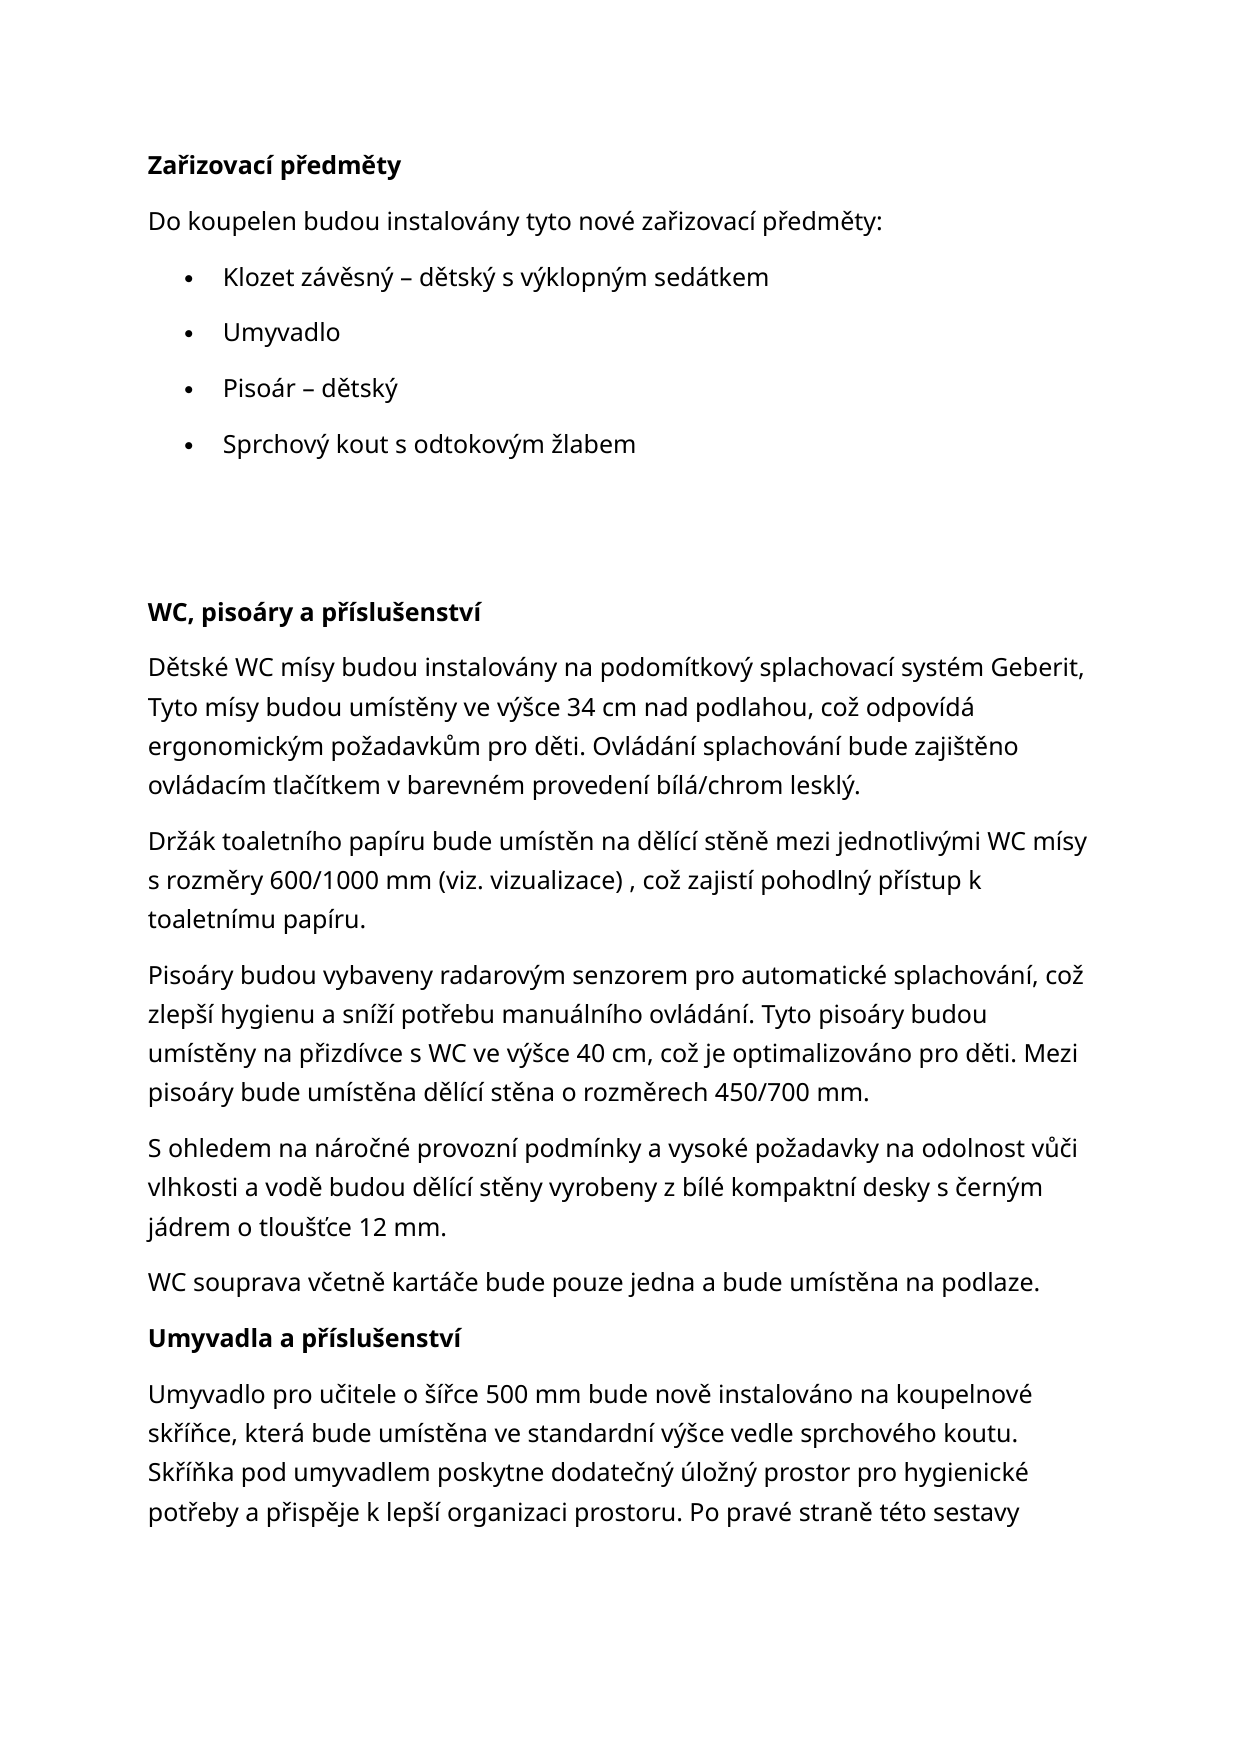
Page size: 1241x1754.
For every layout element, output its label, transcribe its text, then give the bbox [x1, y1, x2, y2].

list Klozet závěsný – dětský s výklopným sedátkem [185, 259, 1093, 293]
text Zařizovací předměty [148, 148, 1093, 182]
text Do koupelen budou instalovány tyto nové zařizovací předměty: [148, 203, 1093, 237]
text S ohledem na náročné provozní podmínky a vysoké požadavky na odolnost vůči vlhkosti a vodě budou dělící stěny vyrobeny z bílé kompaktní desky s černým jádrem o tloušťce 12 mm. [148, 1131, 1093, 1243]
text Dětské WC mísy budou instalovány na podomítkový splachovací systém Geberit, Tyto mísy budou umístěny ve výšce 34 cm nad podlahou, což odpovídá ergonomickým požadavkům pro děti. Ovládání splachování bude zajištěno ovládacím tlačítkem v barevném provedení bílá/chrom lesklý. [148, 650, 1093, 802]
text Umyvadla a příslušenství [148, 1321, 1093, 1355]
text Pisoáry budou vybaveny radarovým senzorem pro automatické splachování, což zlepší hygienu a sníží potřebu manuálního ovládání. Tyto pisoáry budou umístěny na přizdívce s WC ve výšce 40 cm, což je optimalizováno pro děti. Mezi pisoáry bude umístěna dělící stěna o rozměrech 450/700 mm. [148, 958, 1093, 1109]
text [148, 1377, 1093, 1528]
text Držák toaletního papíru bude umístěn na dělící stěně mezi jednotlivými WC mísy s rozměry 600/1000 mm (viz. vizualizace) , což zajistí pohodlný přístup k toaletnímu papíru. [148, 823, 1093, 936]
text WC souprava včetně kartáče bude pouze jedna a bude umístěna na podlaze. [148, 1265, 1093, 1299]
text WC, pisoáry a příslušenství [148, 594, 1093, 628]
list Sprchový kout s odtokovým žlabem [185, 427, 1093, 461]
list Umyvadlo [185, 315, 1093, 349]
list Pisoár – dětský [185, 371, 1093, 405]
